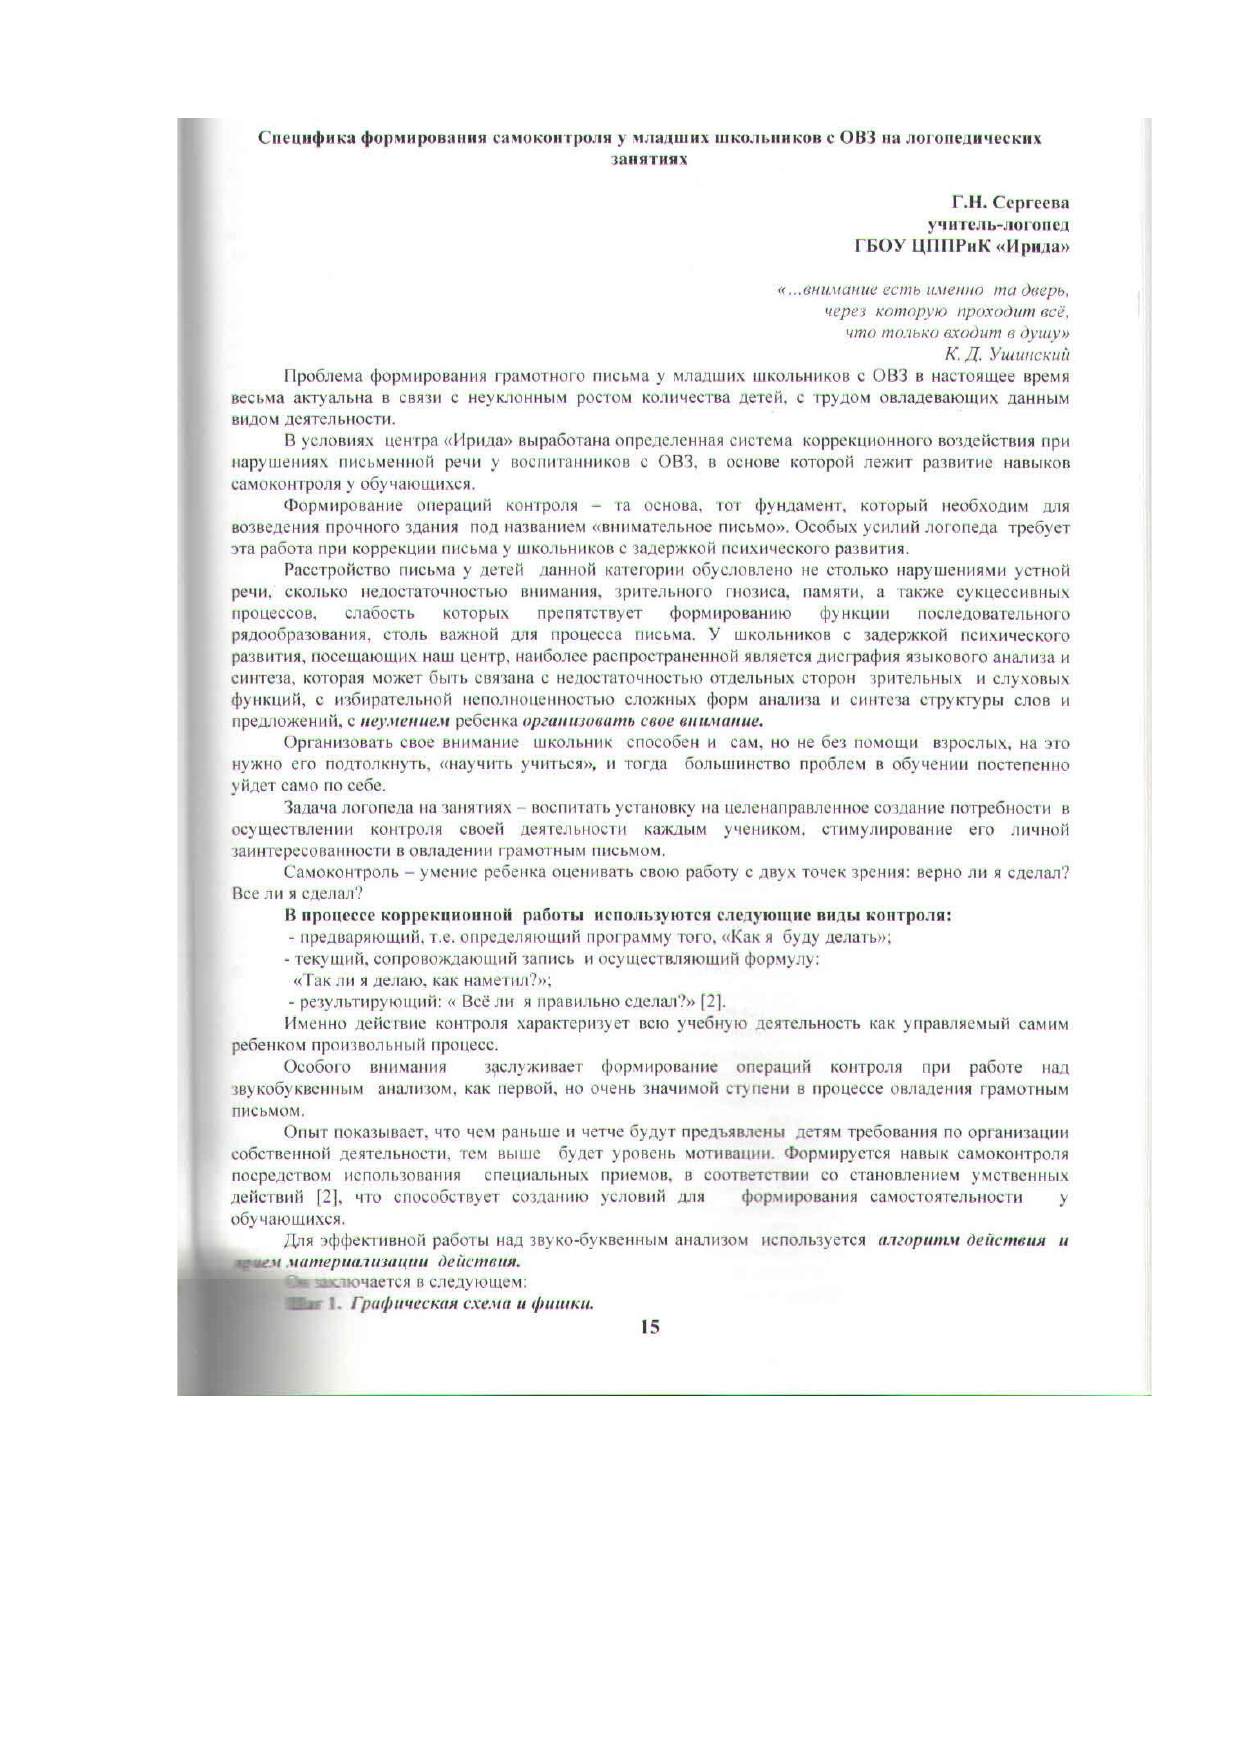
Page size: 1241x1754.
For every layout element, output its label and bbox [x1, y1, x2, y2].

picture [177, 118, 1152, 1396]
